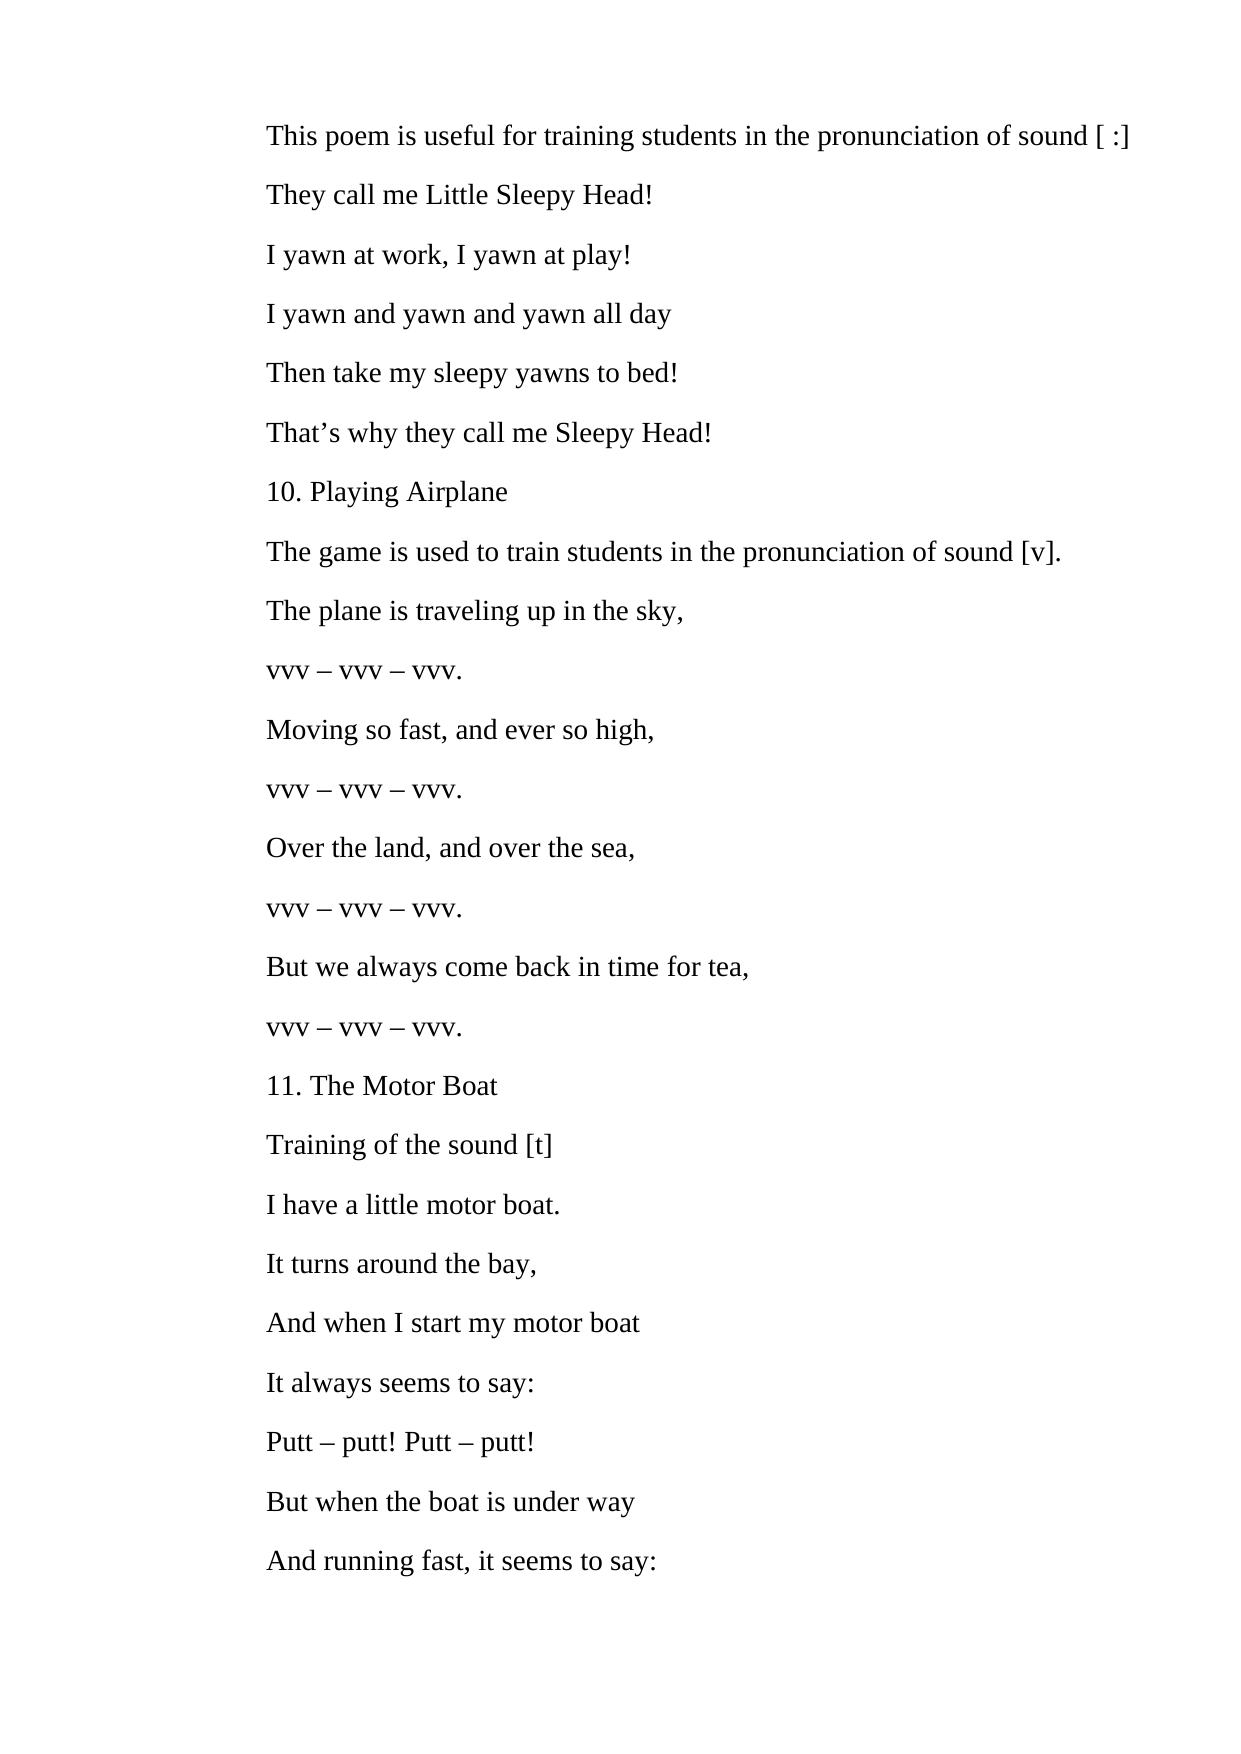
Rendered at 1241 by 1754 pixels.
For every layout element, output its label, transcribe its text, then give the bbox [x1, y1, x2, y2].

text Then take my sleepy yawns to bed! [177, 356, 1152, 389]
text Putt – putt! Putt – putt! [177, 1424, 1152, 1458]
text 11. The Motor Boat [177, 1068, 1152, 1102]
text 10. Playing Airplane [177, 474, 1152, 508]
text I yawn at work, I yawn at play! [177, 237, 1152, 270]
text I have a little motor boat. [177, 1187, 1152, 1220]
text But when the boat is under way [177, 1484, 1152, 1517]
text And running fast, it seems to say: [177, 1543, 1152, 1577]
text I yawn and yawn and yawn all day [177, 296, 1152, 330]
text vvv – vvv – vvv. [177, 1009, 1152, 1042]
text It always seems to say: [177, 1365, 1152, 1398]
text vvv – vvv – vvv. [177, 890, 1152, 923]
text That’s why they call me Sleepy Head! [177, 415, 1152, 448]
text Training of the sound [t] [177, 1127, 1152, 1161]
text This poem is useful for training students in the pronunciation of sound [ :] [177, 118, 1152, 152]
text The plane is traveling up in the sky, [177, 593, 1152, 627]
text vvv – vvv – vvv. [177, 771, 1152, 805]
text But we always come back in time for tea, [177, 949, 1152, 983]
text It turns around the bay, [177, 1246, 1152, 1280]
text And when I start my motor boat [177, 1306, 1152, 1339]
text Moving so fast, and ever so high, [177, 712, 1152, 745]
text Over the land, and over the sea, [177, 831, 1152, 864]
text They call me Little Sleepy Head! [177, 177, 1152, 211]
text The game is used to train students in the pronunciation of sound [v]. [177, 534, 1152, 567]
text vvv – vvv – vvv. [177, 652, 1152, 686]
